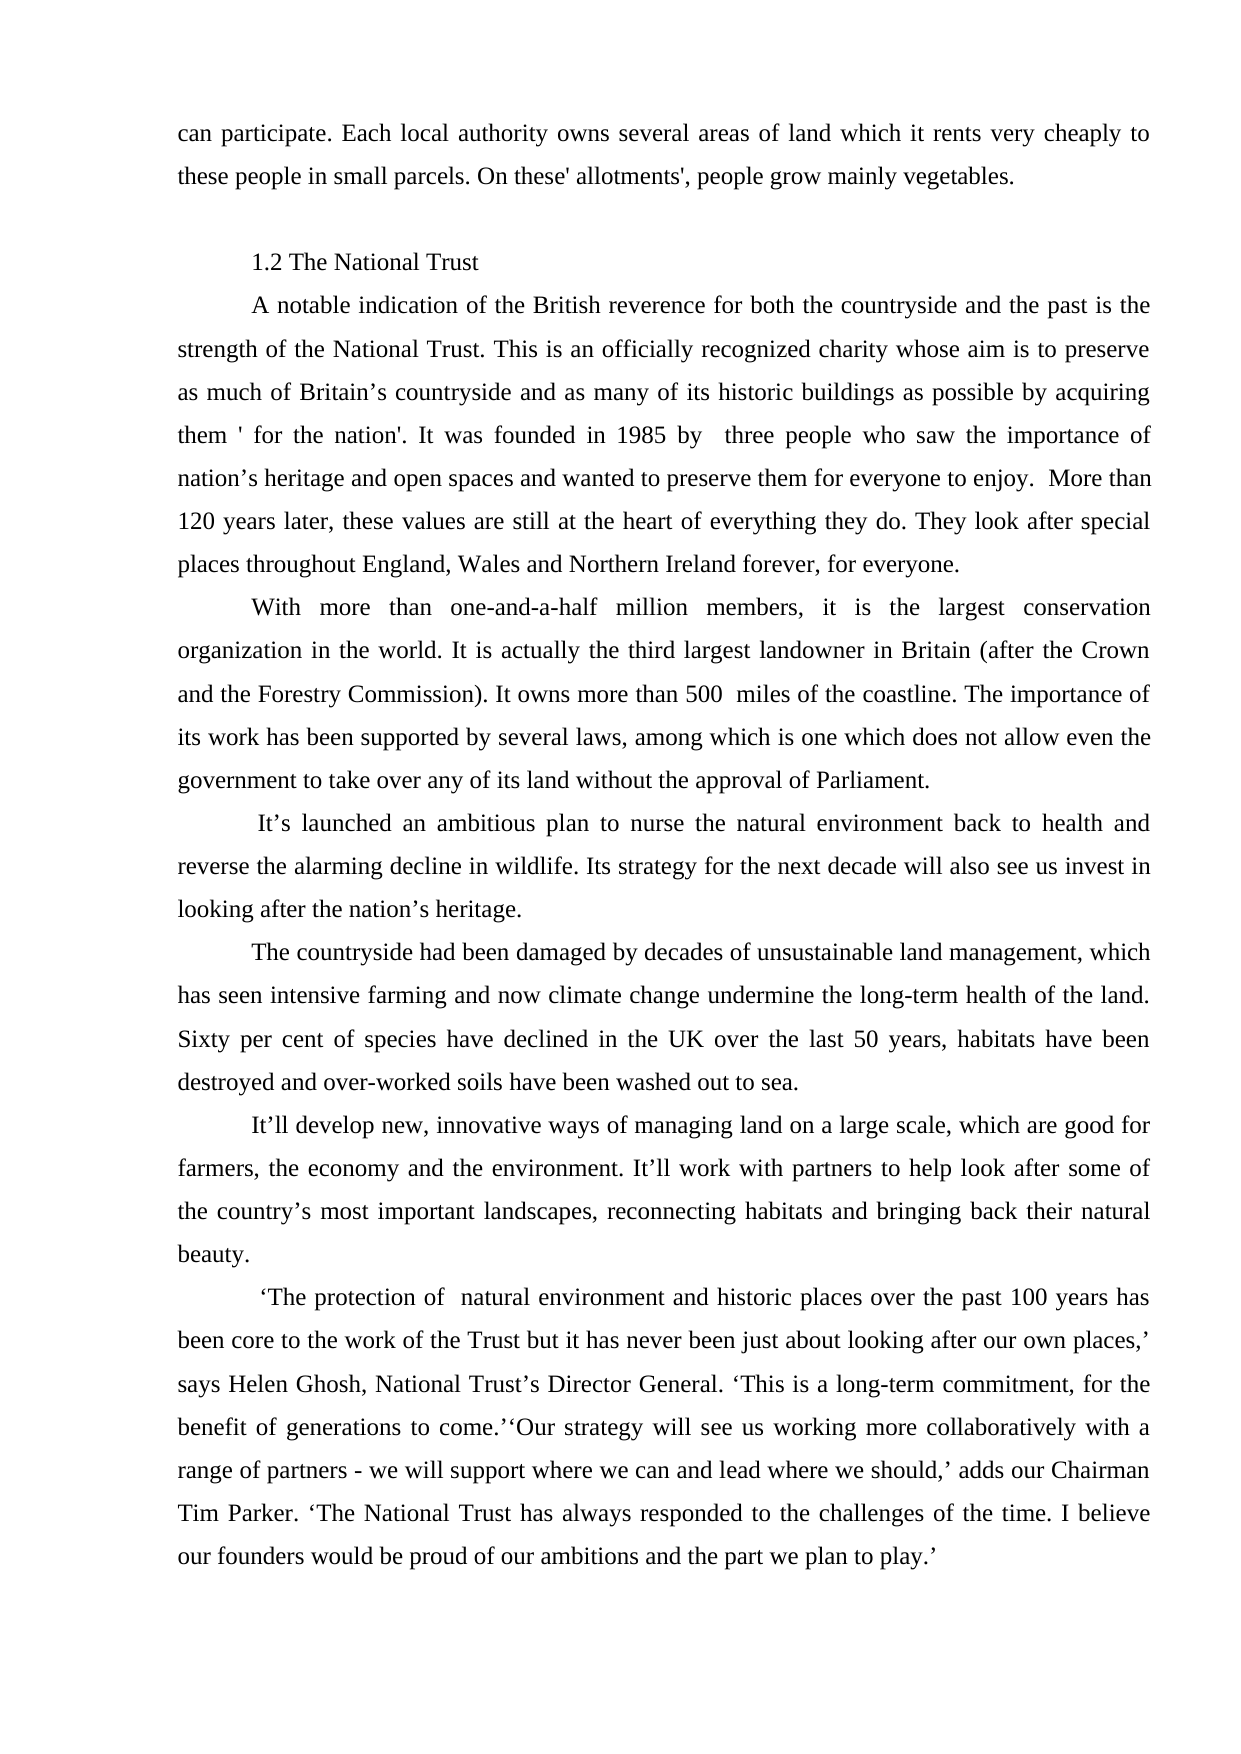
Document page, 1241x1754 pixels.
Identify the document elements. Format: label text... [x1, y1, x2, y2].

text It’s launched an ambitious plan to nurse the natural environment back to health and reverse the alarming decline in wildlife. Its strategy for the next decade will also see us invest in looking after the nation’s heritage. [177, 808, 1152, 923]
text ‘The protection of natural environment and historic places over the past 100 years has been core to the work of the Trust but it has never been just about looking after our own places,’ says Helen Ghosh, National Trust’s Director General. ‘This is a long-term commitment, for the benefit of generations to come.’‘Our strategy will see us working more collaboratively with a range of partners - we will support where we can and lead where we should,’ adds our Chairman Tim Parker. ‘The National Trust has always responded to the challenges of the time. I believe our founders would be proud of our ambitions and the part we plan to play.’ [177, 1282, 1152, 1570]
text The countryside had been damaged by decades of unsustainable land management, which has seen intensive farming and now climate change undermine the long-term health of the land. Sixty per cent of species have declined in the UK over the last 50 years, habitats have been destroyed and over-worked soils have been washed out to sea. [177, 937, 1152, 1096]
text 1.2 The National Trust [177, 247, 1152, 276]
text It’ll develop new, innovative ways of managing land on a large scale, which are good for farmers, the economy and the environment. It’ll work with partners to help look after some of the country’s most important landscapes, reconnecting habitats and bringing back their natural beauty. [177, 1110, 1152, 1268]
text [177, 118, 1152, 190]
text With more than one-and-a-half million members, it is the largest conservation organization in the world. It is actually the third largest landowner in Britain (after the Crown and the Forestry Commission). It owns more than 500 miles of the coastline. The importance of its work has been supported by several laws, among which is one which does not allow even the government to take over any of its land without the approval of Parliament. [177, 592, 1152, 794]
text A notable indication of the British reverence for both the countryside and the past is the strength of the National Trust. This is an officially recognized charity whose aim is to preserve as much of Britain’s countryside and as many of its historic buildings as possible by acquiring them ' for the nation'. It was founded in 1985 by three people who saw the importance of nation’s heritage and open spaces and wanted to preserve them for everyone to enjoy. More than 120 years later, these values are still at the heart of everything they do. They look after special places throughout England, Wales and Northern Ireland forever, for everyone. [177, 291, 1152, 578]
